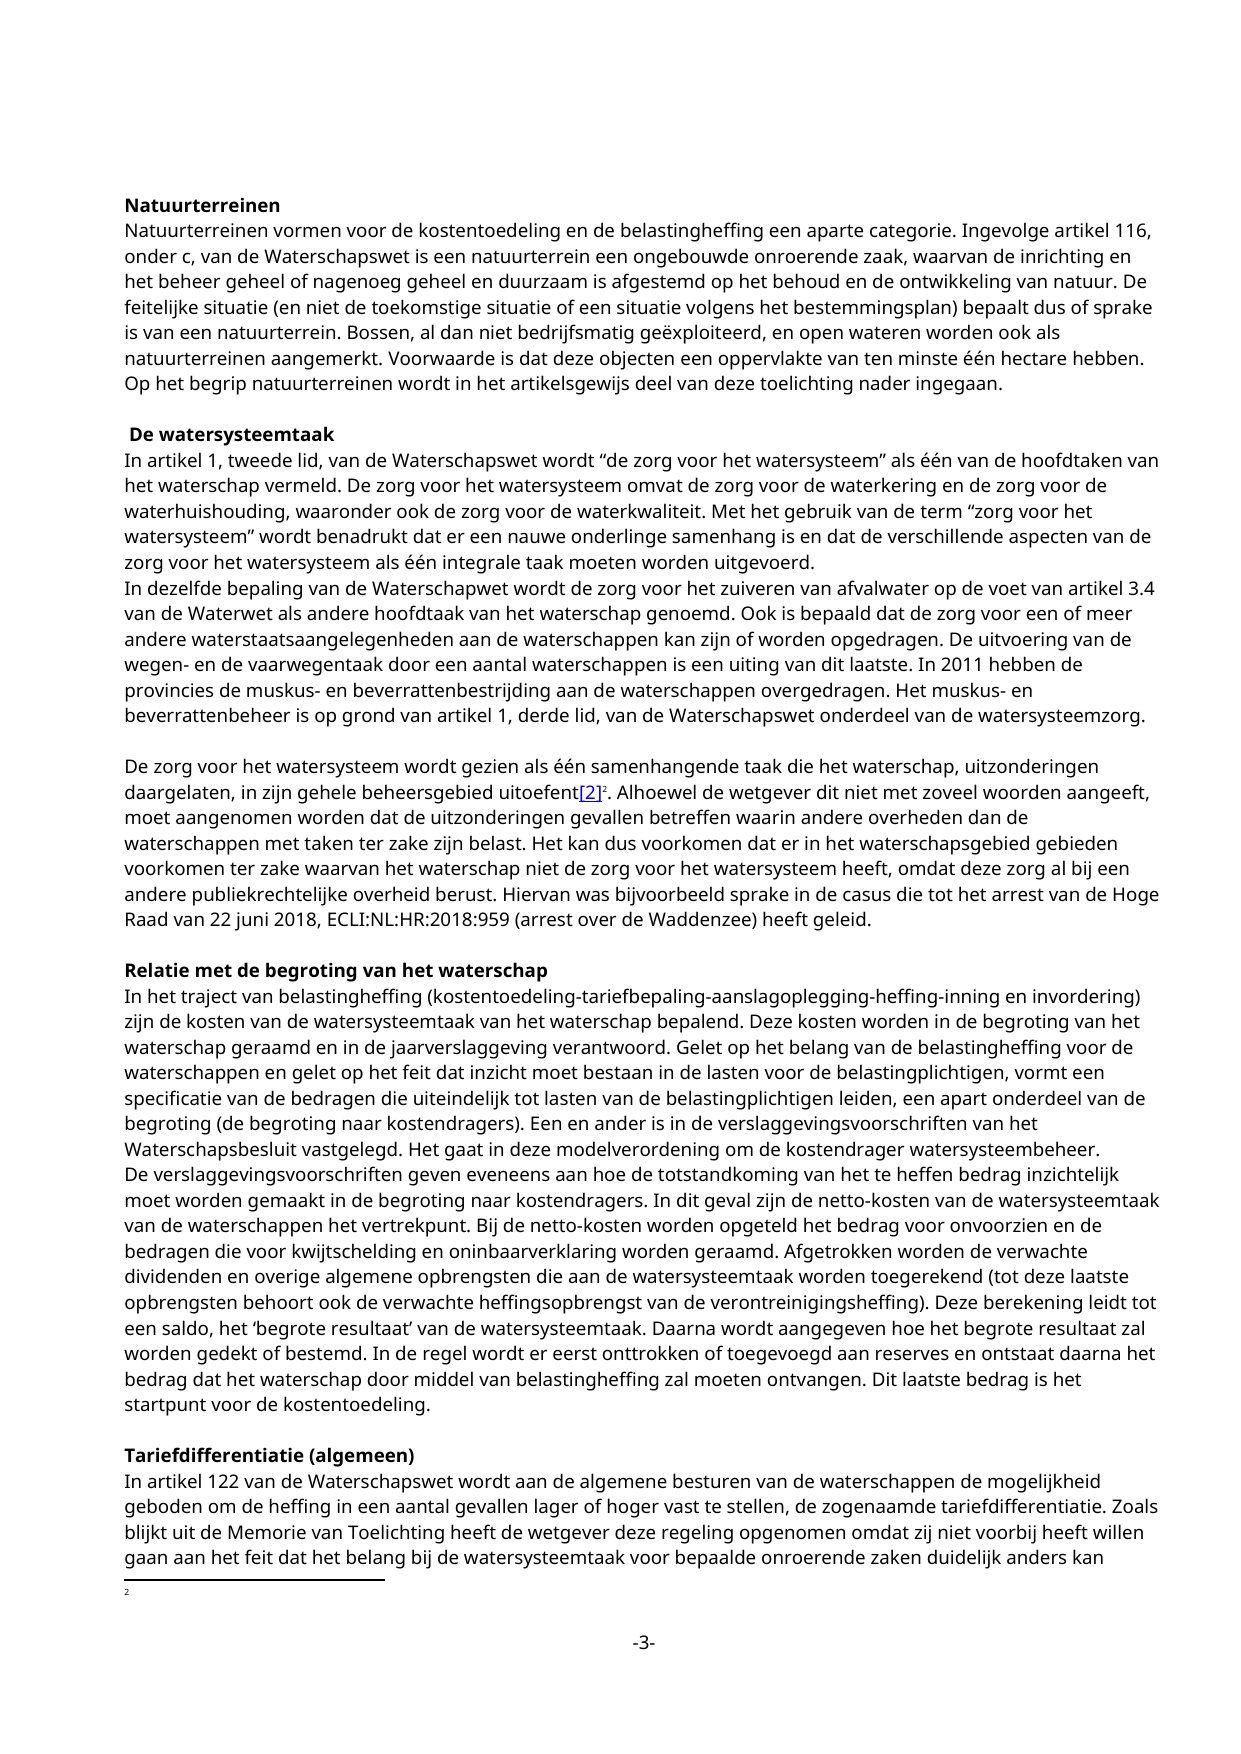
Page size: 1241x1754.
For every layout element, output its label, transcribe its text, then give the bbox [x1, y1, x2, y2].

subtitle Natuurterreinen vormen voor de kostentoedeling en de belastingheffing een aparte categorie. Ingevolge artikel 116, onder c, van de Waterschapswet is een natuurterrein een ongebouwde onroerende zaak, waarvan de inrichting en het beheer geheel of nagenoeg geheel en duurzaam is afgestemd op het behoud en de ontwikkeling van natuur. De feitelijke situatie (en niet de toekomstige situatie of een situatie volgens het bestemmingsplan) bepaalt dus of sprake is van een natuurterrein. Bossen, al dan niet bedrijfsmatig geëxploiteerd, en open wateren worden ook als natuurterreinen aangemerkt. Voorwaarde is dat deze objecten een oppervlakte van ten minste één hectare hebben. [124, 217, 1163, 371]
text Op het begrip natuurterreinen wordt in het artikelsgewijs deel van deze toelichting nader ingegaan. [124, 371, 1163, 396]
text De zorg voor het watersysteem wordt gezien als één samenhangende taak die het waterschap, uitzonderingen daargelaten, in zijn gehele beheersgebied uitoefent[2]. Alhoewel de wetgever dit niet met zoveel woorden aangeeft, moet aangenomen worden dat de uitzonderingen gevallen betreffen waarin andere overheden dan de waterschappen met taken ter zake zijn belast. Het kan dus voorkomen dat er in het waterschapsgebied gebieden voorkomen ter zake waarvan het waterschap niet de zorg voor het watersysteem heeft, omdat deze zorg al bij een andere publiekrechtelijke overheid berust. Hiervan was bijvoorbeeld sprake in de casus die tot het arrest van de Hoge Raad van 22 juni 2018, ECLI:NL:HR:2018:959 (arrest over de Waddenzee) heeft geleid. [124, 753, 1163, 932]
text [124, 1468, 1163, 1570]
text In artikel 1, tweede lid, van de Waterschapswet wordt “de zorg voor het watersysteem” als één van de hoofdtaken van het waterschap vermeld. De zorg voor het watersysteem omvat de zorg voor de waterkering en de zorg voor de waterhuishouding, waaronder ook de zorg voor de waterkwaliteit. Met het gebruik van de term “zorg voor het watersysteem” wordt benadrukt dat er een nauwe onderlinge samenhang is en dat de verschillende aspecten van de zorg voor het watersysteem als één integrale taak moeten worden uitgevoerd. [124, 447, 1163, 575]
text De verslaggevingsvoorschriften geven eveneens aan hoe de totstandkoming van het te heffen bedrag inzichtelijk moet worden gemaakt in de begroting naar kostendragers. In dit geval zijn de netto-kosten van de watersysteemtaak van de waterschappen het vertrekpunt. Bij de netto-kosten worden opgeteld het bedrag voor onvoorzien en de bedragen die voor kwijtschelding en oninbaarverklaring worden geraamd. Afgetrokken worden de verwachte dividenden en overige algemene opbrengsten die aan de watersysteemtaak worden toegerekend (tot deze laatste opbrengsten behoort ook de verwachte heffingsopbrengst van de verontreinigingsheffing). Deze berekening leidt tot een saldo, het ‘begrote resultaat’ van de watersysteemtaak. Daarna wordt aangegeven hoe het begrote resultaat zal worden gedekt of bestemd. In de regel wordt er eerst onttrokken of toegevoegd aan reserves en ontstaat daarna het bedrag dat het waterschap door middel van belastingheffing zal moeten ontvangen. Dit laatste bedrag is het startpunt voor de kostentoedeling. [124, 1162, 1163, 1417]
text In dezelfde bepaling van de Waterschapwet wordt de zorg voor het zuiveren van afvalwater op de voet van artikel 3.4 van de Waterwet als andere hoofdtaak van het waterschap genoemd. Ook is bepaald dat de zorg voor een of meer andere waterstaatsaangelegenheden aan de waterschappen kan zijn of worden opgedragen. De uitvoering van de wegen- en de vaarwegentaak door een aantal waterschappen is een uiting van dit laatste. In 2011 hebben de provincies de muskus- en beverrattenbestrijding aan de waterschappen overgedragen. Het muskus- en beverrattenbeheer is op grond van artikel 1, derde lid, van de Waterschapswet onderdeel van de watersysteemzorg. [124, 575, 1163, 728]
subtitle Natuurterreinen [124, 192, 1163, 217]
text In het traject van belastingheffing (kostentoedeling-tariefbepaling-aanslagoplegging-heffing-inning en invordering) zijn de kosten van de watersysteemtaak van het waterschap bepalend. Deze kosten worden in de begroting van het waterschap geraamd en in de jaarverslaggeving verantwoord. Gelet op het belang van de belastingheffing voor de waterschappen en gelet op het feit dat inzicht moet bestaan in de lasten voor de belastingplichtigen, vormt een specificatie van de bedragen die uiteindelijk tot lasten van de belastingplichtigen leiden, een apart onderdeel van de begroting (de begroting naar kostendragers). Een en ander is in de verslaggevingsvoorschriften van het Waterschapsbesluit vastgelegd. Het gaat in deze modelverordening om de kostendrager watersysteembeheer. [124, 983, 1163, 1162]
subtitle De watersysteemtaak [124, 422, 1163, 447]
subtitle Relatie met de begroting van het waterschap [124, 958, 1163, 983]
subtitle Tariefdifferentiatie (algemeen) [124, 1442, 1163, 1468]
